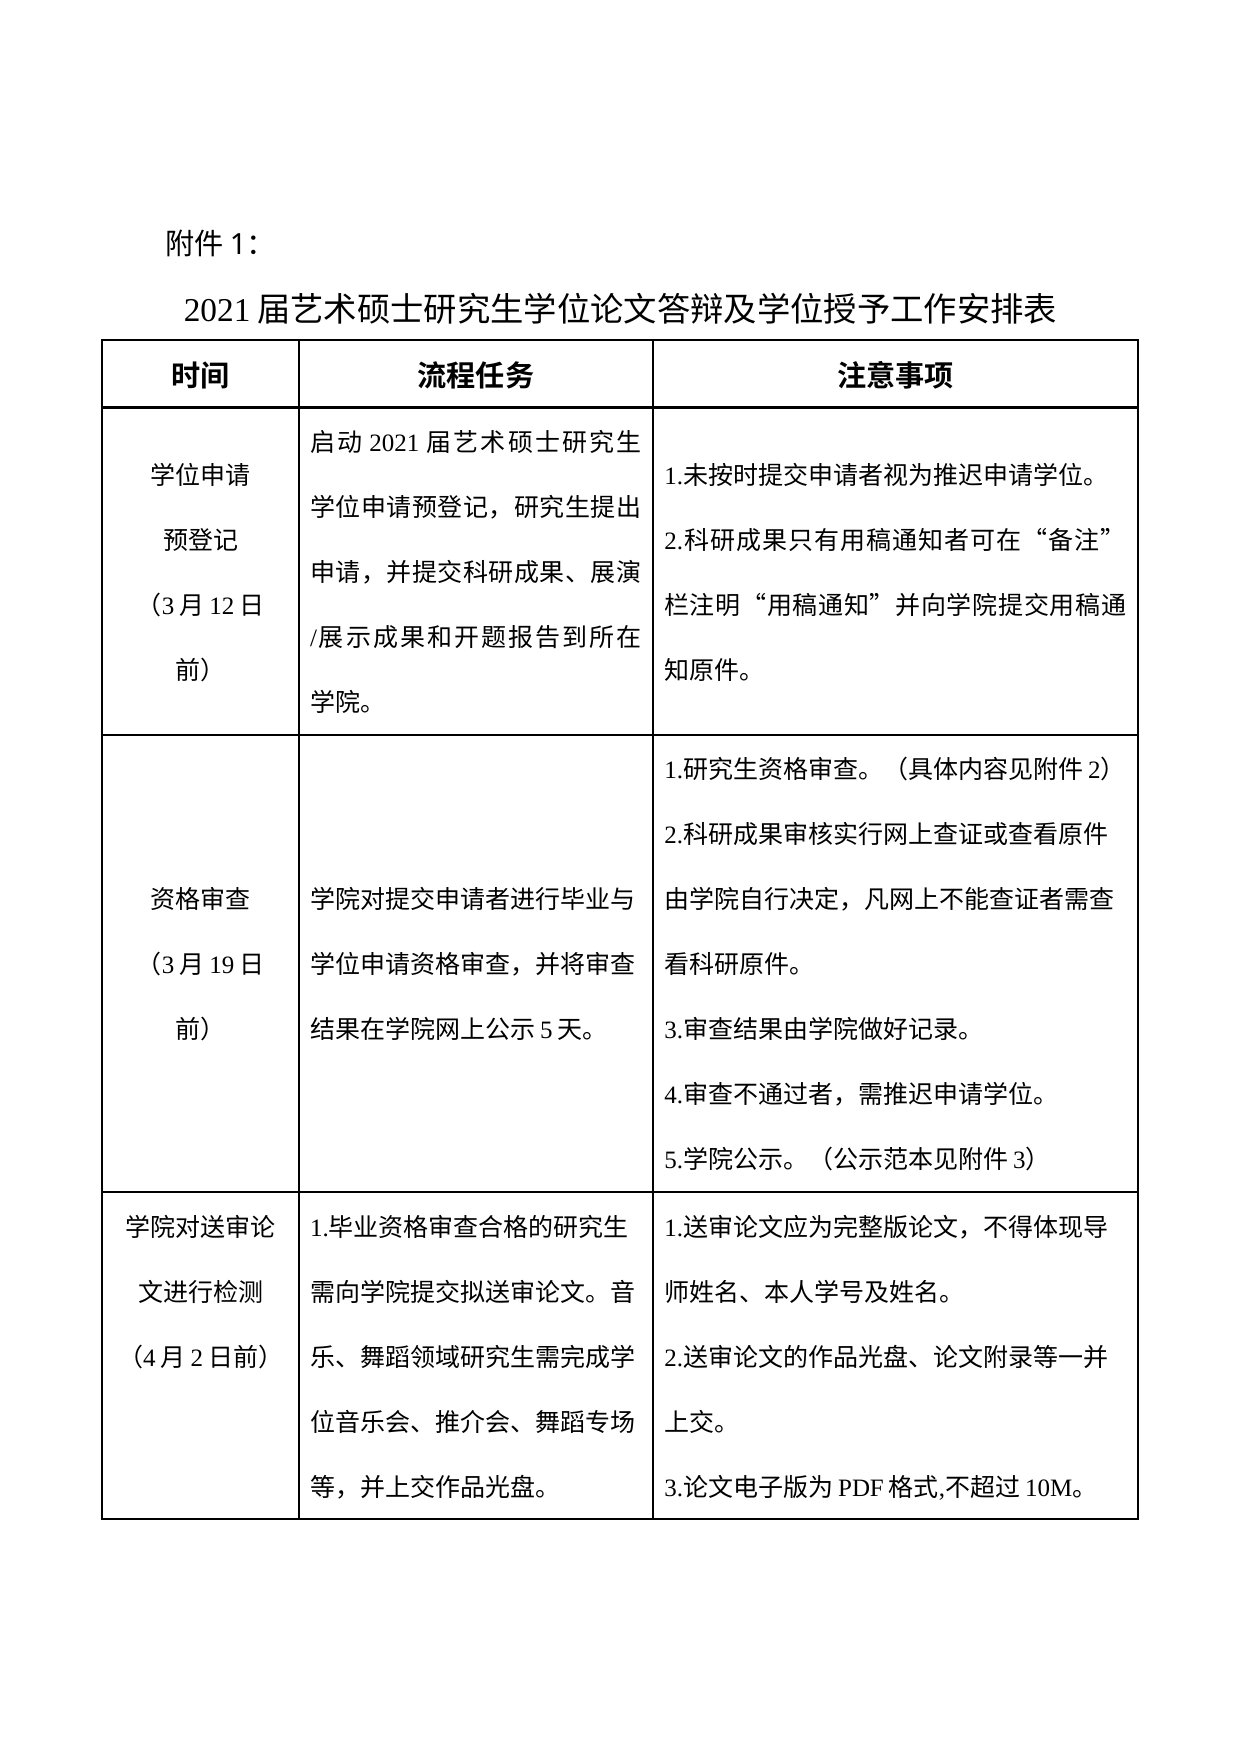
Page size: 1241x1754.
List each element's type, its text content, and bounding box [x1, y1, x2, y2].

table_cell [654, 1193, 1137, 1518]
table_header 流程任务 [300, 341, 652, 406]
table_cell 1.未按时提交申请者视为推迟申请学位。 2.科研成果只有用稿通知者可在“备注”栏注明“用稿通知”并向学院提交用稿通知原件。 [654, 409, 1137, 733]
table_cell 学院对提交申请者进行毕业与学位申请资格审查，并将审查结果在学院网上公示5天。 [300, 736, 652, 1191]
table_cell 学院对送审论文进行检测 （4月2日前） [103, 1193, 298, 1518]
table_header 注意事项 [654, 341, 1137, 406]
text 2021届艺术硕士研究生学位论文答辩及学位授予工作安排表 [165, 274, 1075, 339]
table_cell 资格审查 （3月19日前） [103, 736, 298, 1191]
table_cell 启动2021届艺术硕士研究生学位申请预登记，研究生提出申请，并提交科研成果、展演/展示成果和开题报告到所在学院。 [300, 409, 652, 733]
table_cell 学位申请 预登记 （3月12日前） [103, 409, 298, 733]
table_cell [300, 1193, 652, 1518]
table_cell 1.研究生资格审查。（具体内容见附件2） 2.科研成果审核实行网上查证或查看原件由学院自行决定，凡网上不能查证者需查看科研原件。 3.审查结果由学院做好记录。 4.审查不通过者，需推迟申请学位。 5.学院公示。（公示范本见附件3） [654, 736, 1137, 1191]
text 附件1： [165, 209, 1075, 274]
table_header 时间 [103, 341, 298, 406]
